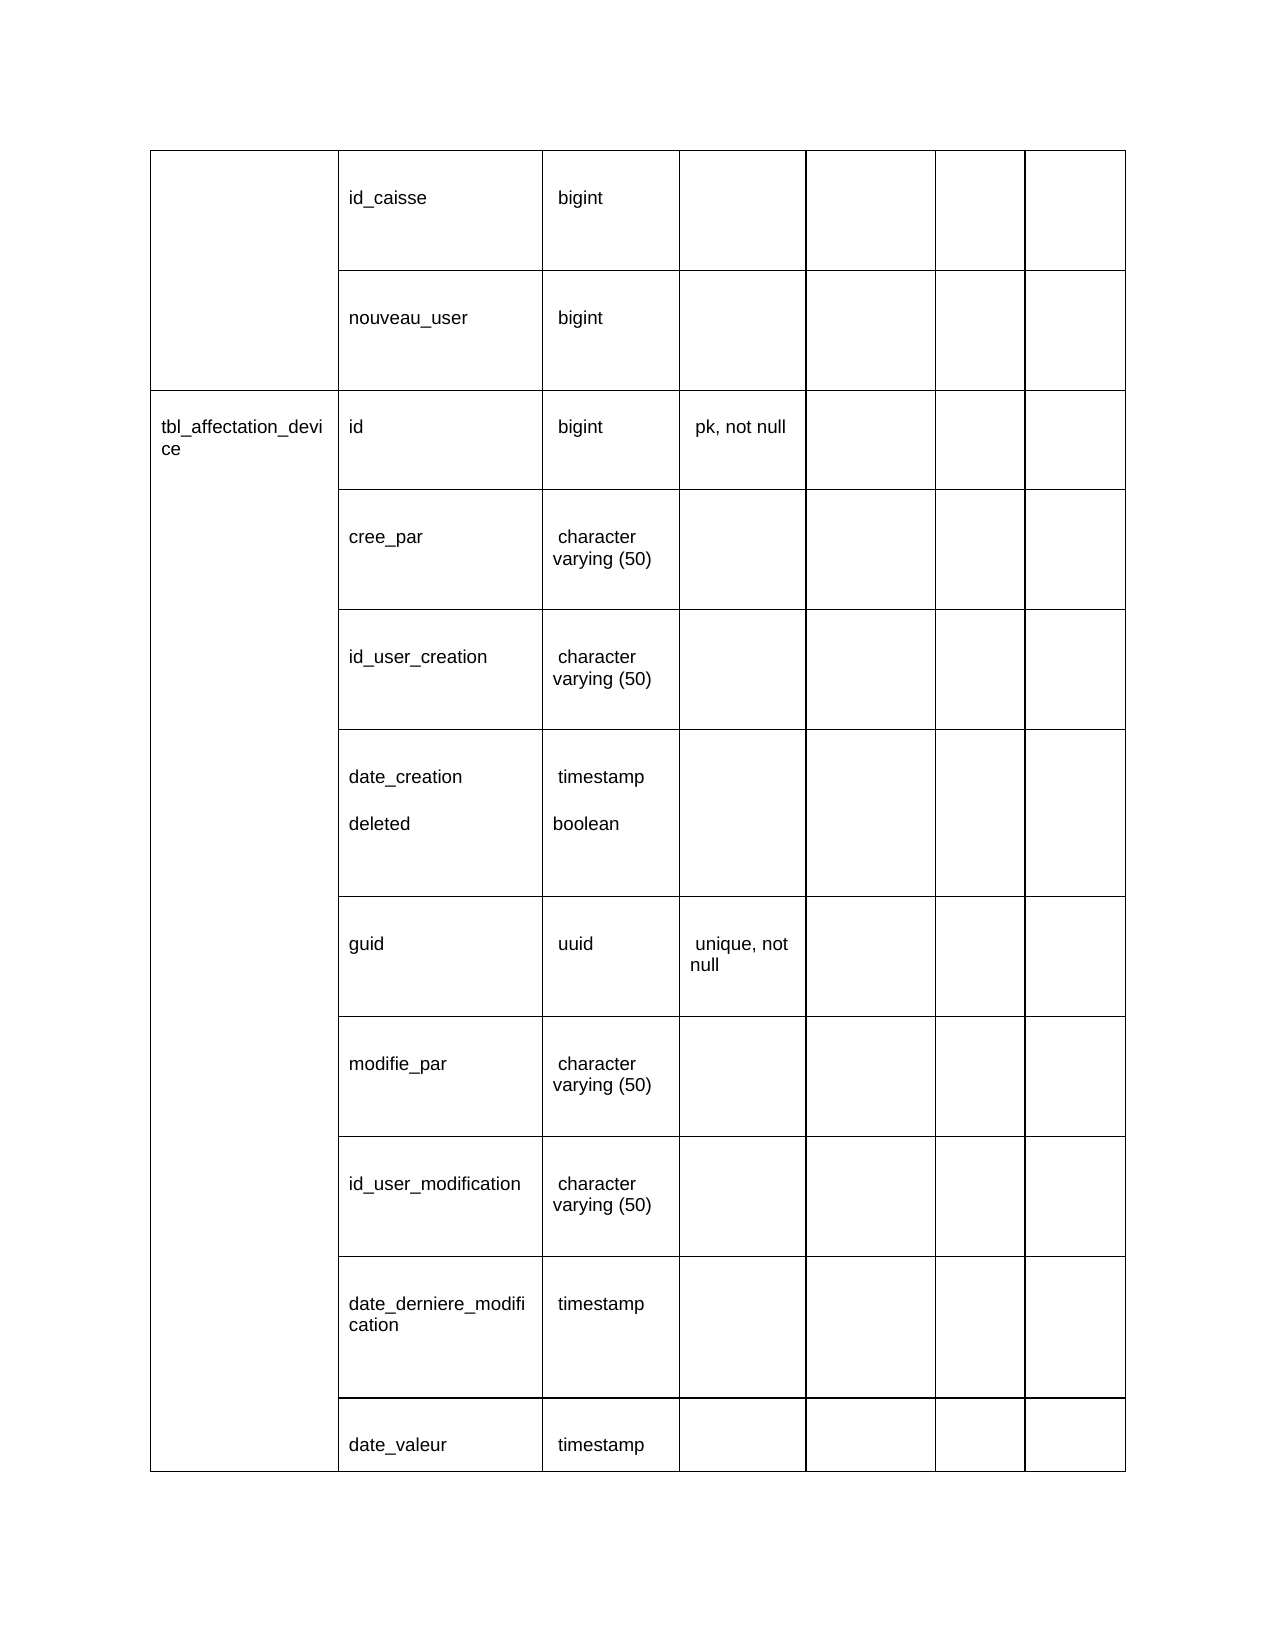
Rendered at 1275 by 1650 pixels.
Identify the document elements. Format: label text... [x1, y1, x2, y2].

table_cell nouveau_user [339, 271, 542, 390]
table_cell [807, 151, 935, 270]
table_cell [680, 1257, 805, 1397]
table_cell [807, 1257, 935, 1397]
table_cell timestamp [543, 1257, 679, 1397]
table_cell [1026, 730, 1125, 896]
table_cell [680, 1017, 805, 1136]
table_cell [1026, 391, 1125, 489]
table_cell [680, 151, 805, 270]
table_cell [936, 1399, 1024, 1471]
table_cell [680, 730, 805, 896]
table_cell [936, 1017, 1024, 1136]
table_cell id_caisse [339, 151, 542, 270]
table_cell [807, 610, 935, 729]
table_cell cree_par [339, 490, 542, 609]
table_cell [936, 730, 1024, 896]
table_cell [1026, 1017, 1125, 1136]
table_cell [807, 490, 935, 609]
table_cell [1026, 1257, 1125, 1397]
table_cell [807, 897, 935, 1016]
table_cell bigint [543, 391, 679, 489]
table_cell [680, 490, 805, 609]
table_cell [680, 610, 805, 729]
table_cell timestamp [543, 1399, 679, 1471]
table_cell id [339, 391, 542, 489]
table_cell character varying (50) [543, 1017, 679, 1136]
table_cell [807, 730, 935, 896]
table_cell bigint [543, 271, 679, 390]
table_cell guid [339, 897, 542, 1016]
table_cell [807, 271, 935, 390]
table_cell character varying (50) [543, 1137, 679, 1256]
table_cell [936, 897, 1024, 1016]
table_cell [936, 610, 1024, 729]
table_cell bigint [543, 151, 679, 270]
table_cell [680, 1399, 805, 1471]
table_cell [936, 151, 1024, 270]
table_cell [807, 1017, 935, 1136]
table_cell timestamp boolean [543, 730, 679, 896]
table_cell id_user_creation [339, 610, 542, 729]
table_cell unique, not null [680, 897, 805, 1016]
table_cell uuid [543, 897, 679, 1016]
table_cell [1026, 1399, 1125, 1471]
table_cell [1026, 897, 1125, 1016]
table_cell character varying (50) [543, 490, 679, 609]
table_cell [1026, 490, 1125, 609]
table_cell [1026, 1137, 1125, 1256]
table_cell date_derniere_modification [339, 1257, 542, 1397]
table_cell [807, 1399, 935, 1471]
table_cell character varying (50) [543, 610, 679, 729]
table_cell [936, 391, 1024, 489]
table_cell [1026, 271, 1125, 390]
table_cell date_valeur [339, 1399, 542, 1471]
table_cell date_creation deleted [339, 730, 542, 896]
table_cell [680, 1137, 805, 1256]
table_cell [936, 1257, 1024, 1397]
table_cell tbl_affectation_device [151, 391, 338, 1471]
table_cell [1026, 610, 1125, 729]
table_cell [807, 391, 935, 489]
table_cell [1026, 151, 1125, 270]
table_cell [936, 490, 1024, 609]
table_cell pk, not null [680, 391, 805, 489]
table_cell modifie_par [339, 1017, 542, 1136]
table_cell [807, 1137, 935, 1256]
table_cell [936, 1137, 1024, 1256]
table_cell id_user_modification [339, 1137, 542, 1256]
table_cell [936, 271, 1024, 390]
table_cell [680, 271, 805, 390]
